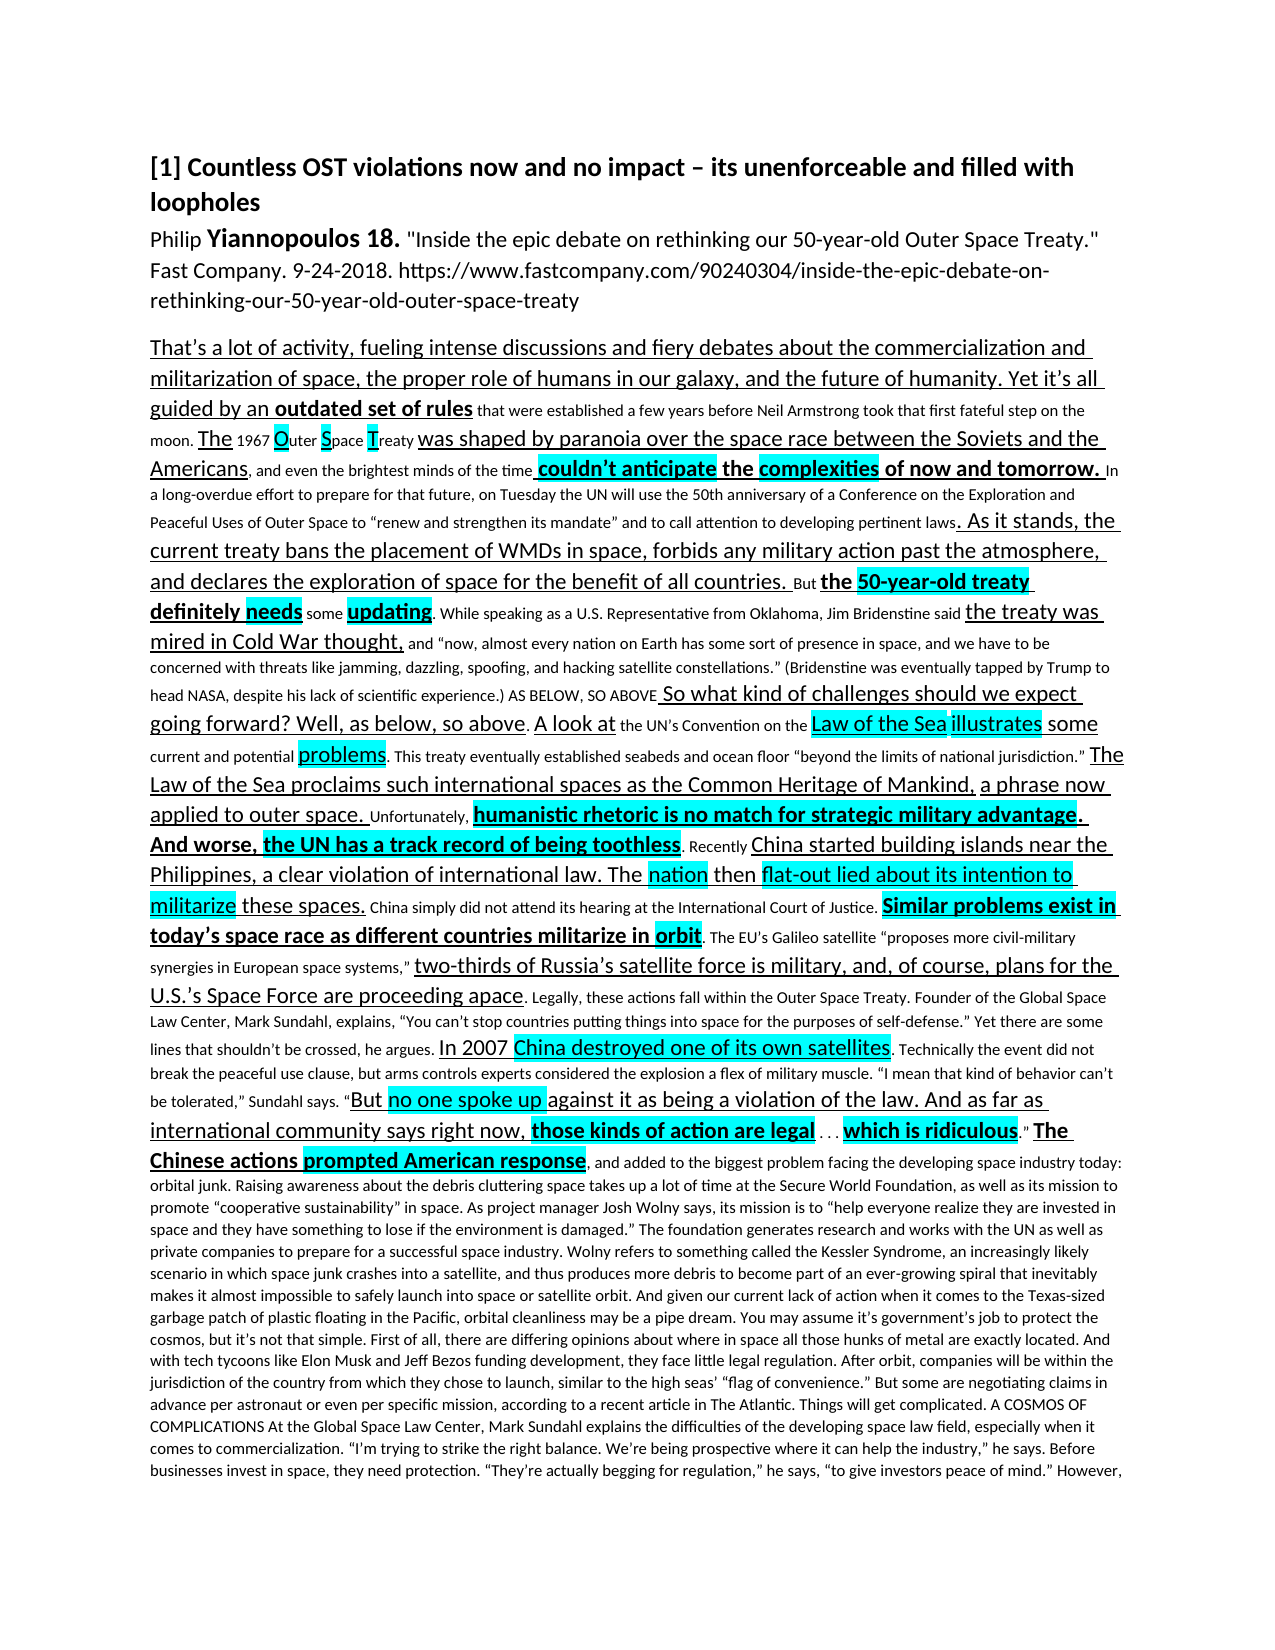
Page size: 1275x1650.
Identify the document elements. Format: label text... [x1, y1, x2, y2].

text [150, 333, 1125, 1480]
subtitle [1] Countless OST violations now and no impact – its unenforceable and filled with loopholes [150, 150, 1125, 219]
text Philip Yiannopoulos 18. "Inside the epic debate on rethinking our 50-year-old Outer Space Treaty." Fast Company. 9-24-2018. https://www.fastcompany.com/90240304/inside-the-epic-debate-on-rethinking-our-50-year-old-outer-space-treaty [150, 221, 1125, 315]
